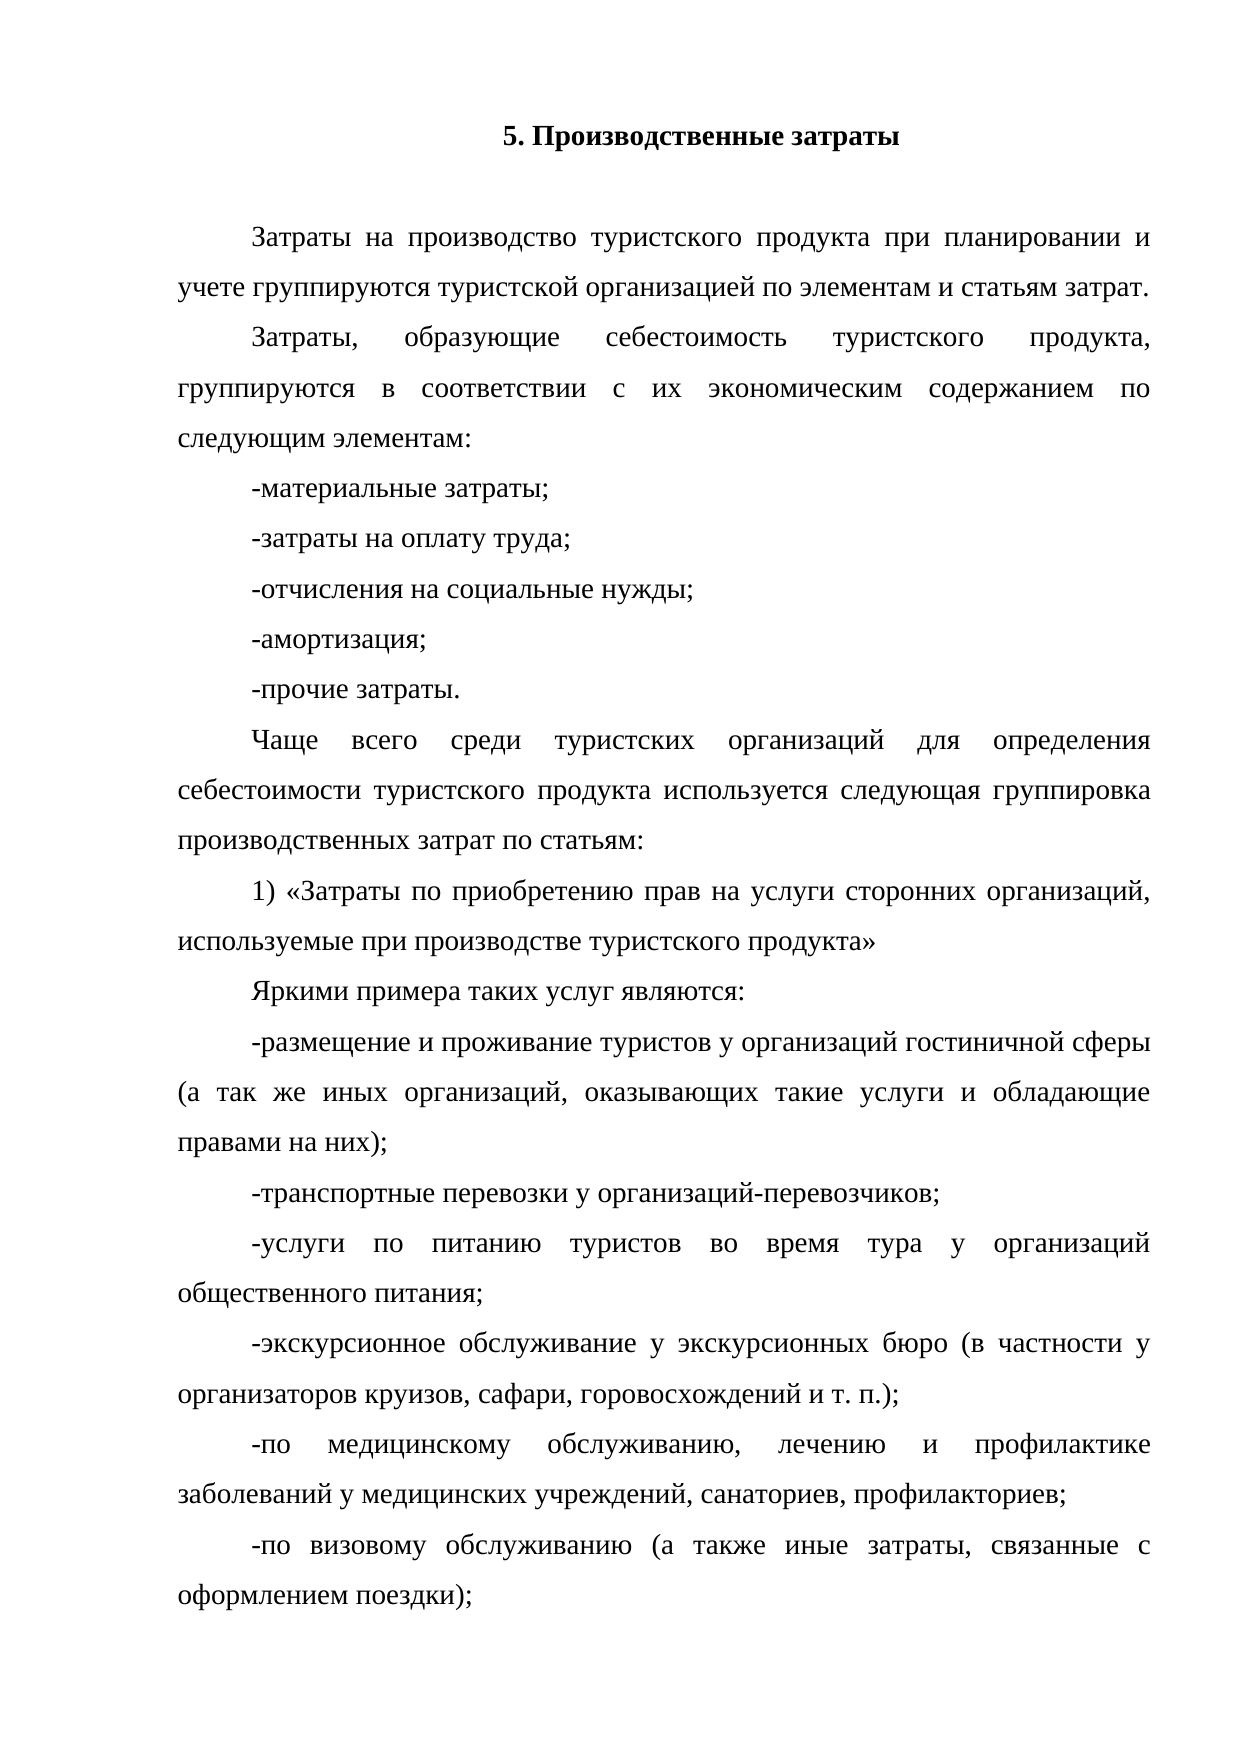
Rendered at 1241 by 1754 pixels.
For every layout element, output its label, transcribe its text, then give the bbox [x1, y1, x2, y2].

text -материальные затраты; [177, 470, 1152, 504]
text Затраты, образующие себестоимость туристского продукта, группируются в соответствии с их экономическим содержанием по следующим элементам: [177, 319, 1152, 453]
text -амортизация; [177, 621, 1152, 655]
text -услуги по питанию туристов во время тура у организаций общественного питания; [177, 1225, 1152, 1309]
text Затраты на производство туристского продукта при планировании и учете группируются туристской организацией по элементам и статьям затрат. [177, 219, 1152, 303]
text 5. Производственные затраты [177, 118, 1152, 152]
text -отчисления на социальные нужды; [177, 571, 1152, 604]
text -прочие затраты. [177, 672, 1152, 705]
text -по визовому обслуживанию (а также иные затраты, связанные с оформлением поездки); [177, 1527, 1152, 1611]
text Чаще всего среди туристских организаций для определения себестоимости туристского продукта используется следующая группировка производственных затрат по статьям: [177, 722, 1152, 856]
text Яркими примера таких услуг являются: [177, 973, 1152, 1007]
text -размещение и проживание туристов у организаций гостиничной сферы (а так же иных организаций, оказывающих такие услуги и обладающие правами на них); [177, 1024, 1152, 1158]
text -затраты на оплату труда; [177, 521, 1152, 554]
text 1) «Затраты по приобретению прав на услуги сторонних организаций, используемые при производстве туристского продукта» [177, 873, 1152, 957]
text -по медицинскому обслуживанию, лечению и профилактике заболеваний у медицинских учреждений, санаториев, профилакториев; [177, 1426, 1152, 1510]
text -транспортные перевозки у организаций-перевозчиков; [177, 1175, 1152, 1208]
text -экскурсионное обслуживание у экскурсионных бюро (в частности у организаторов круизов, сафари, горовосхождений и т. п.); [177, 1326, 1152, 1409]
